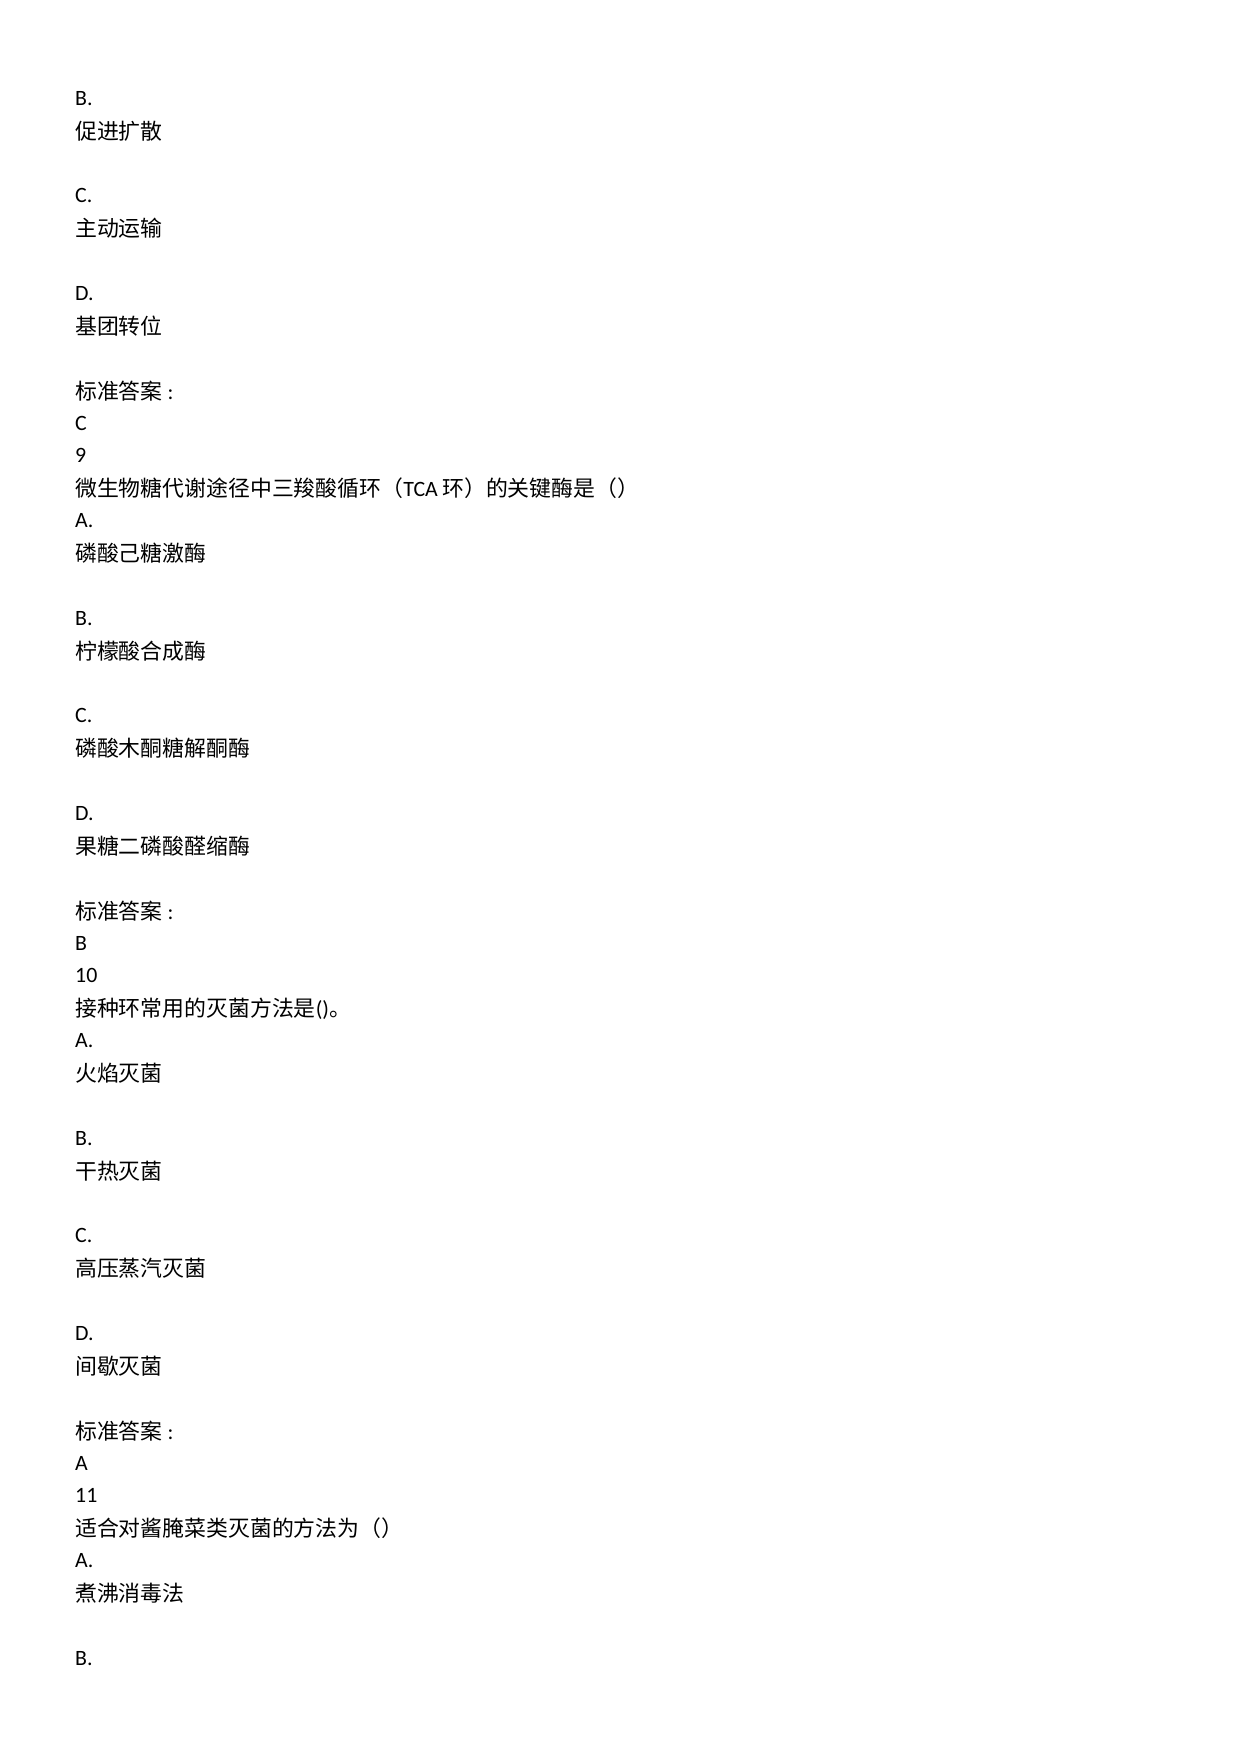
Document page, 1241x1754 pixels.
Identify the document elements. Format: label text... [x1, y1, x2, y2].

text 11 [75, 1478, 1165, 1511]
text D. [75, 276, 1165, 308]
text 柠檬酸合成酶 [75, 633, 1165, 666]
text A. [75, 1023, 1165, 1056]
text 标准答案 : [75, 1413, 1165, 1446]
text 磷酸木酮糖解酮酶 [75, 731, 1165, 763]
text D. [75, 1316, 1165, 1348]
text 接种环常用的灭菌方法是()。 [75, 991, 1165, 1023]
text B. [75, 601, 1165, 633]
text D. [75, 796, 1165, 828]
text C. [75, 698, 1165, 731]
text C [75, 406, 1165, 438]
text 主动运输 [75, 211, 1165, 243]
text 促进扩散 [75, 113, 1165, 146]
text 9 [75, 438, 1165, 471]
text B. [75, 81, 1165, 113]
text 干热灭菌 [75, 1153, 1165, 1186]
text C. [75, 178, 1165, 211]
text A. [75, 503, 1165, 536]
text 10 [75, 958, 1165, 991]
text B [75, 926, 1165, 958]
text B. [75, 1121, 1165, 1153]
text 磷酸己糖激酶 [75, 536, 1165, 568]
text 微生物糖代谢途径中三羧酸循环（TCA环）的关键酶是（） [75, 471, 1165, 503]
text 火焰灭菌 [75, 1056, 1165, 1088]
text 标准答案 : [75, 893, 1165, 926]
text 煮沸消毒法 [75, 1576, 1165, 1608]
text C. [75, 1218, 1165, 1251]
text B. [75, 1641, 1165, 1673]
text 果糖二磷酸醛缩酶 [75, 828, 1165, 861]
text 适合对酱腌菜类灭菌的方法为（） [75, 1511, 1165, 1543]
text A. [75, 1543, 1165, 1576]
text 基团转位 [75, 308, 1165, 341]
text A [75, 1446, 1165, 1478]
text 标准答案 : [75, 373, 1165, 406]
text 高压蒸汽灭菌 [75, 1251, 1165, 1283]
text 间歇灭菌 [75, 1348, 1165, 1381]
